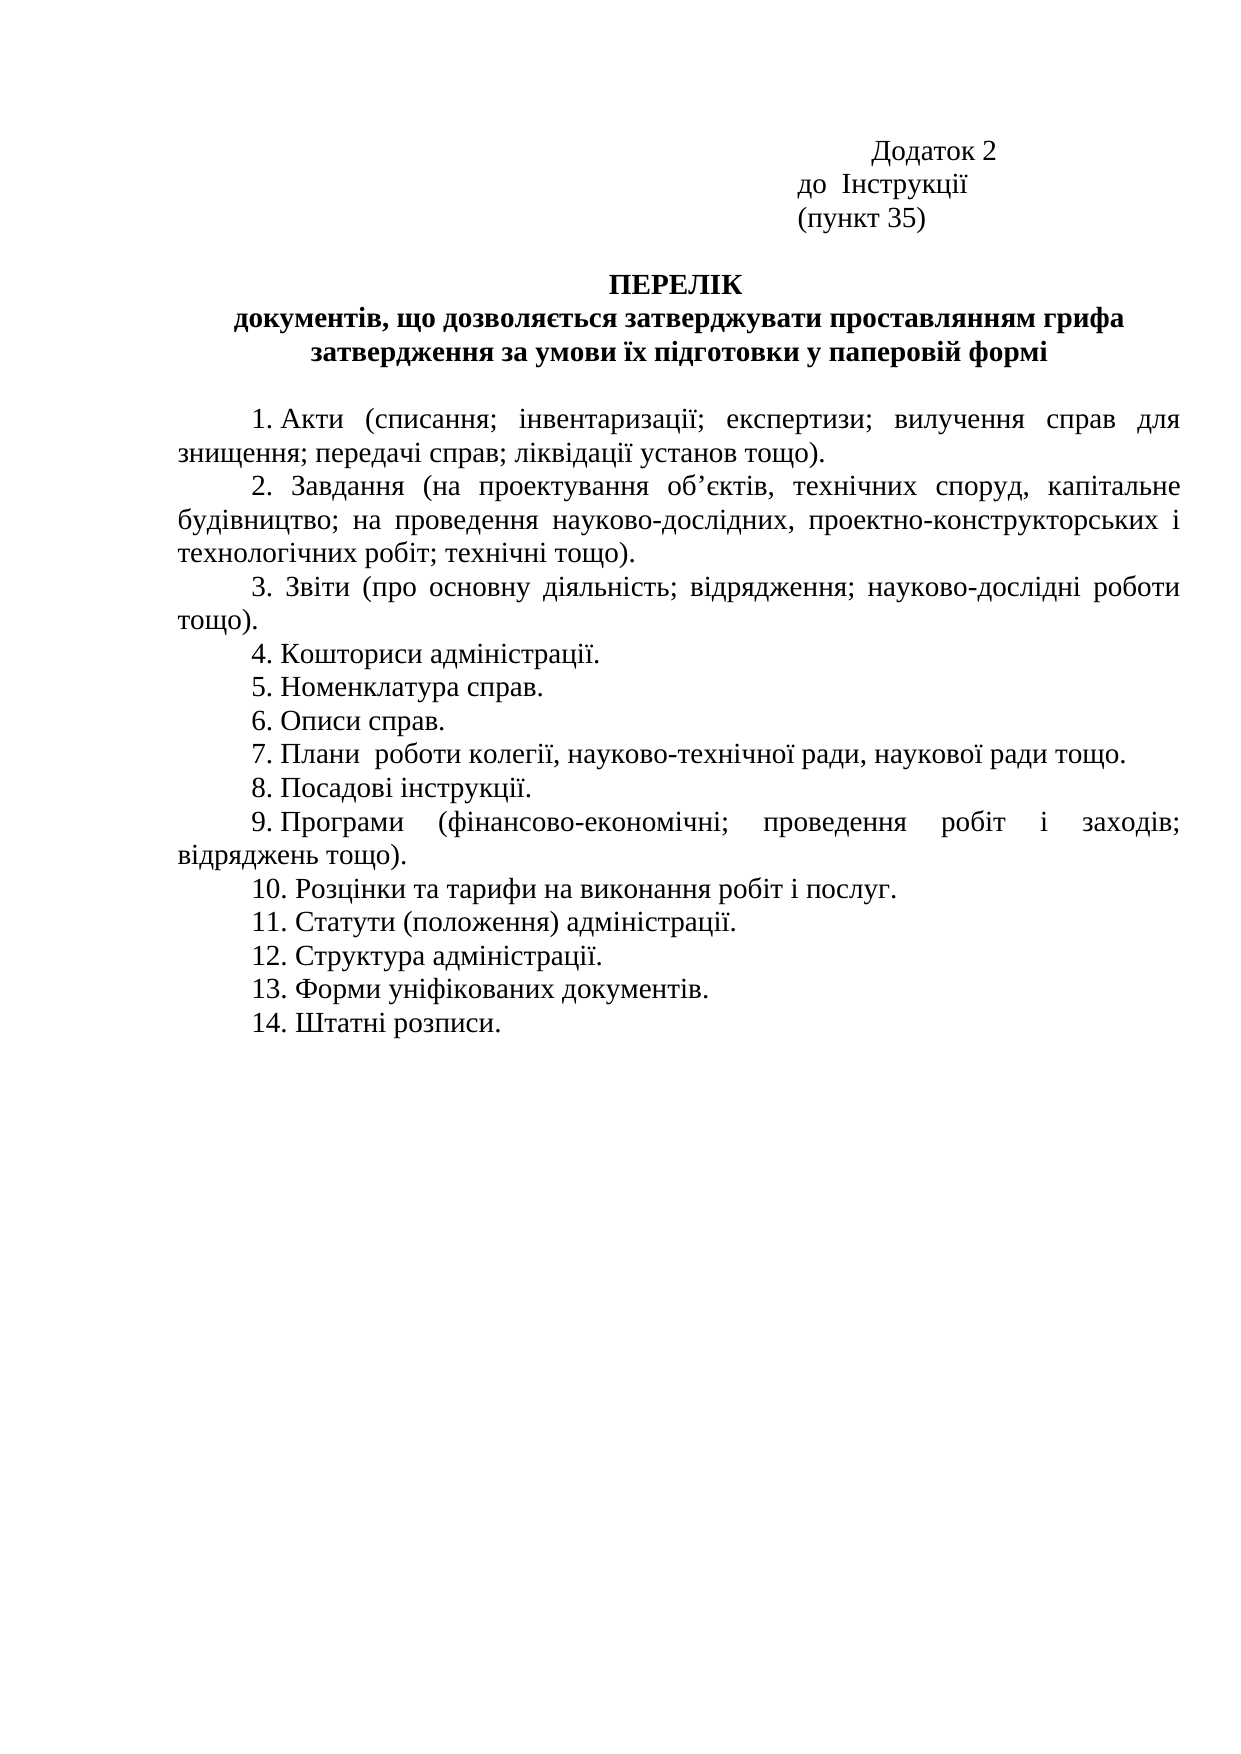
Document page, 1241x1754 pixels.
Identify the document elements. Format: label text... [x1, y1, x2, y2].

text 8. Посадові інструкції. [177, 770, 1181, 804]
text 7. Плани роботи колегії, науково-технічної ради, наукової ради тощо. [177, 737, 1181, 770]
text 11. Статути (положення) адміністрації. [177, 904, 1181, 938]
text 5. Номенклатура справ. [177, 669, 1181, 703]
text 4. Кошториси адміністрації. [177, 636, 1181, 669]
text 14. Штатні розписи. [177, 1005, 1181, 1038]
text Додаток 2 до Інструкції [797, 133, 1181, 200]
text 6. Описи справ. [177, 703, 1181, 737]
text 12. Структура адміністрації. [177, 938, 1181, 971]
text ПЕРЕЛІК документів, що дозволяється затверджувати проставлянням грифа затвердження за умови їх підготовки у паперовій формі [177, 267, 1181, 368]
text 13. Форми уніфікованих документів. [177, 971, 1181, 1005]
text 3. Звіти (про основну діяльність; відрядження; науково-дослідні роботи тощо). [177, 569, 1181, 636]
text (пункт 35) [797, 200, 1181, 233]
text 9. Програми (фінансово-економічні; проведення робіт і заходів; відряджень тощо). [177, 804, 1181, 871]
text 2. Завдання (на проектування об’єктів, технічних споруд, капітальне будівництво; на проведення науково-дослідних, проектно-конструкторських і технологічних робіт; технічні тощо). [177, 468, 1181, 569]
text 1. Акти (списання; інвентаризації; експертизи; вилучення справ для знищення; передачі справ; ліквідації установ тощо). [177, 401, 1181, 468]
text 10. Розцінки та тарифи на виконання робіт і послуг. [177, 871, 1181, 904]
